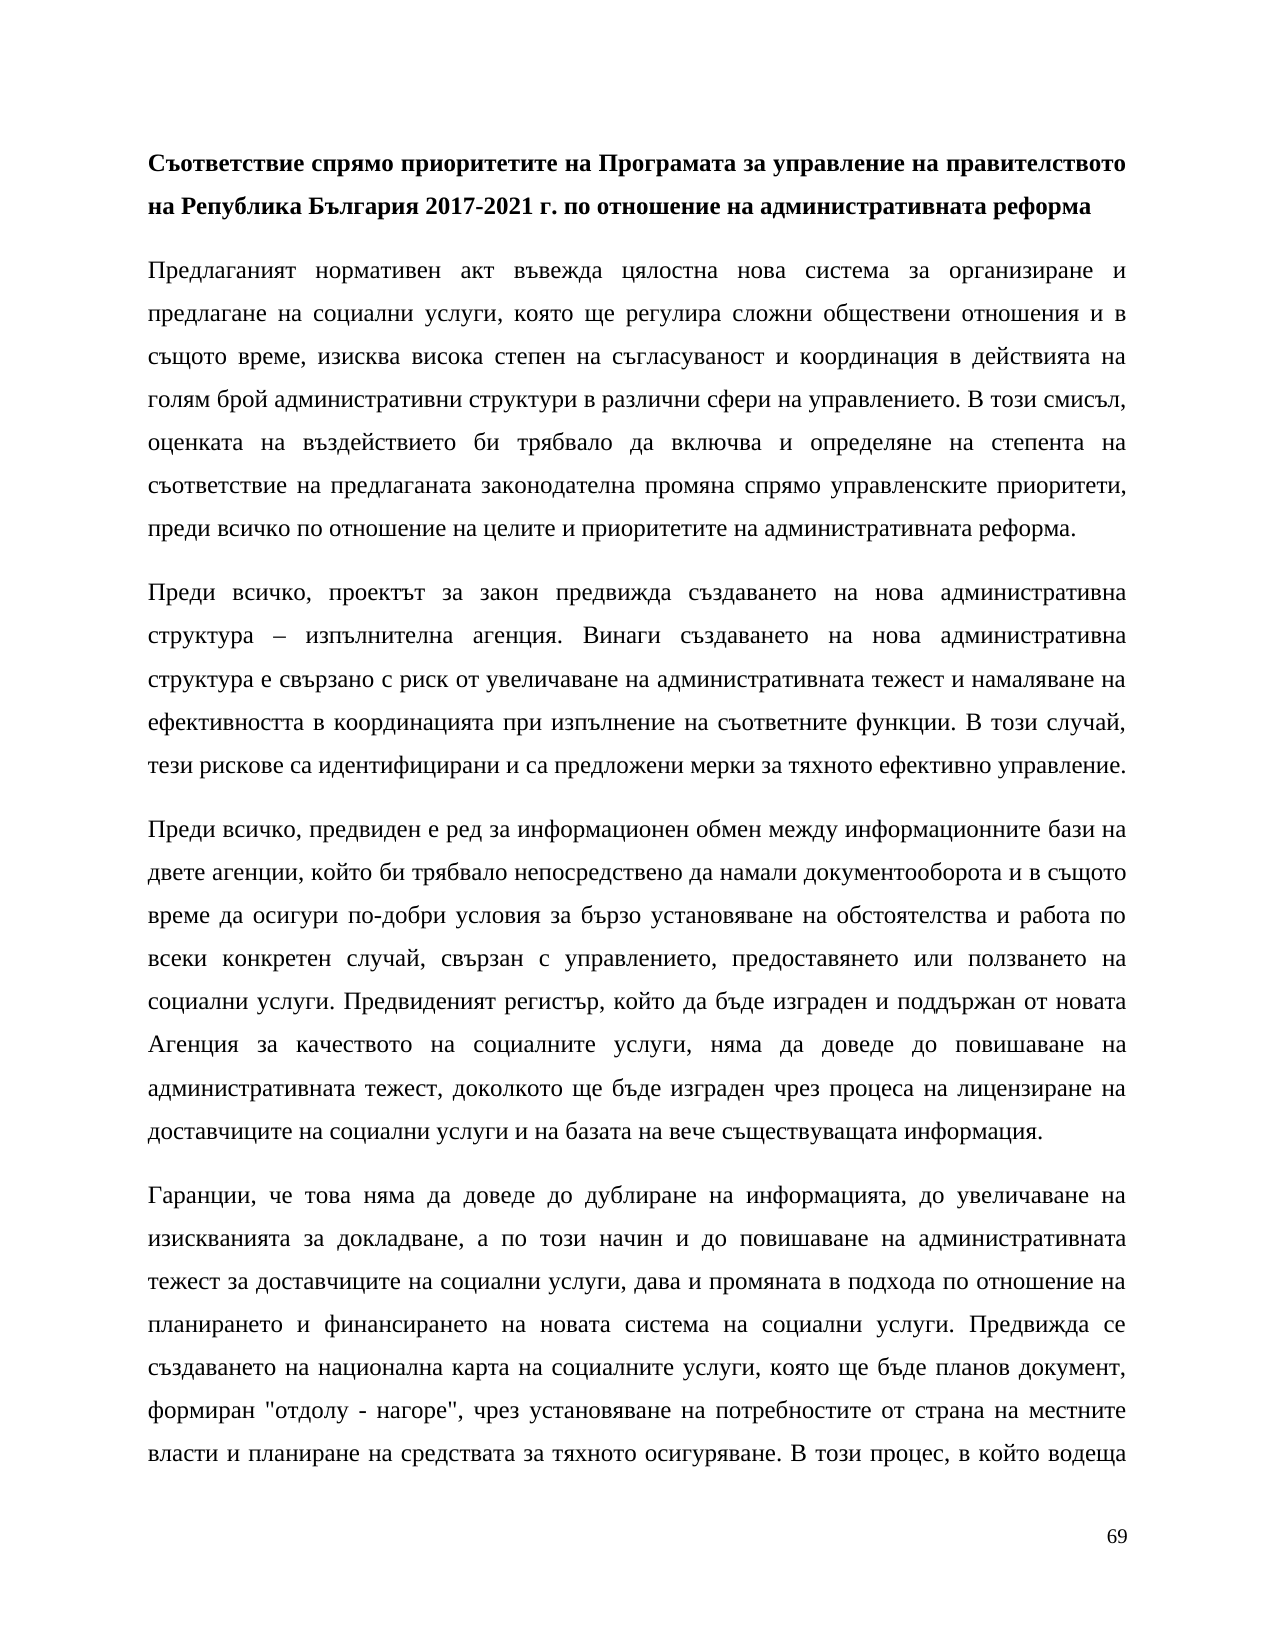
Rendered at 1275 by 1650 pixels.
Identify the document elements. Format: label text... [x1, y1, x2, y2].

text Преди всичко, проектът за закон предвижда създаването на нова административна структура – изпълнителна агенция. Винаги създаването на нова административна структура е свързано с риск от увеличаване на административната тежест и намаляване на ефективността в координацията при изпълнение на съответните функции. В този случай, тези рискове са идентифицирани и са предложени мерки за тяхното ефективно управление. [148, 577, 1127, 779]
text Преди всичко, предвиден е ред за информационен обмен между информационните бази на двете агенции, който би трябвало непосредствено да намали документооборота и в същото време да осигури по-добри условия за бързо установяване на обстоятелства и работа по всеки конкретен случай, свързан с управлението, предоставянето или ползването на социални услуги. Предвиденият регистър, който да бъде изграден и поддържан от новата Агенция за качеството на социалните услуги, няма да доведе до повишаване на административната тежест, доколкото ще бъде изграден чрез процеса на лицензиране на доставчиците на социални услуги и на базата на вече съществуващата информация. [148, 814, 1127, 1144]
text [148, 1180, 1127, 1467]
text Предлаганият нормативен акт въвежда цялостна нова система за организиране и предлагане на социални услуги, която ще регулира сложни обществени отношения и в същото време, изисква висока степен на съгласуваност и координация в действията на голям брой административни структури в различни сфери на управлението. В този смисъл, оценката на въздействието би трябвало да включва и определяне на степента на съответствие на предлаганата законодателна промяна спрямо управленските приоритети, преди всичко по отношение на целите и приоритетите на административната реформа. [148, 255, 1127, 542]
text Съответствие спрямо приоритетите на Програмата за управление на правителството на Република България 2017-2021 г. по отношение на административната реформа [148, 148, 1127, 219]
